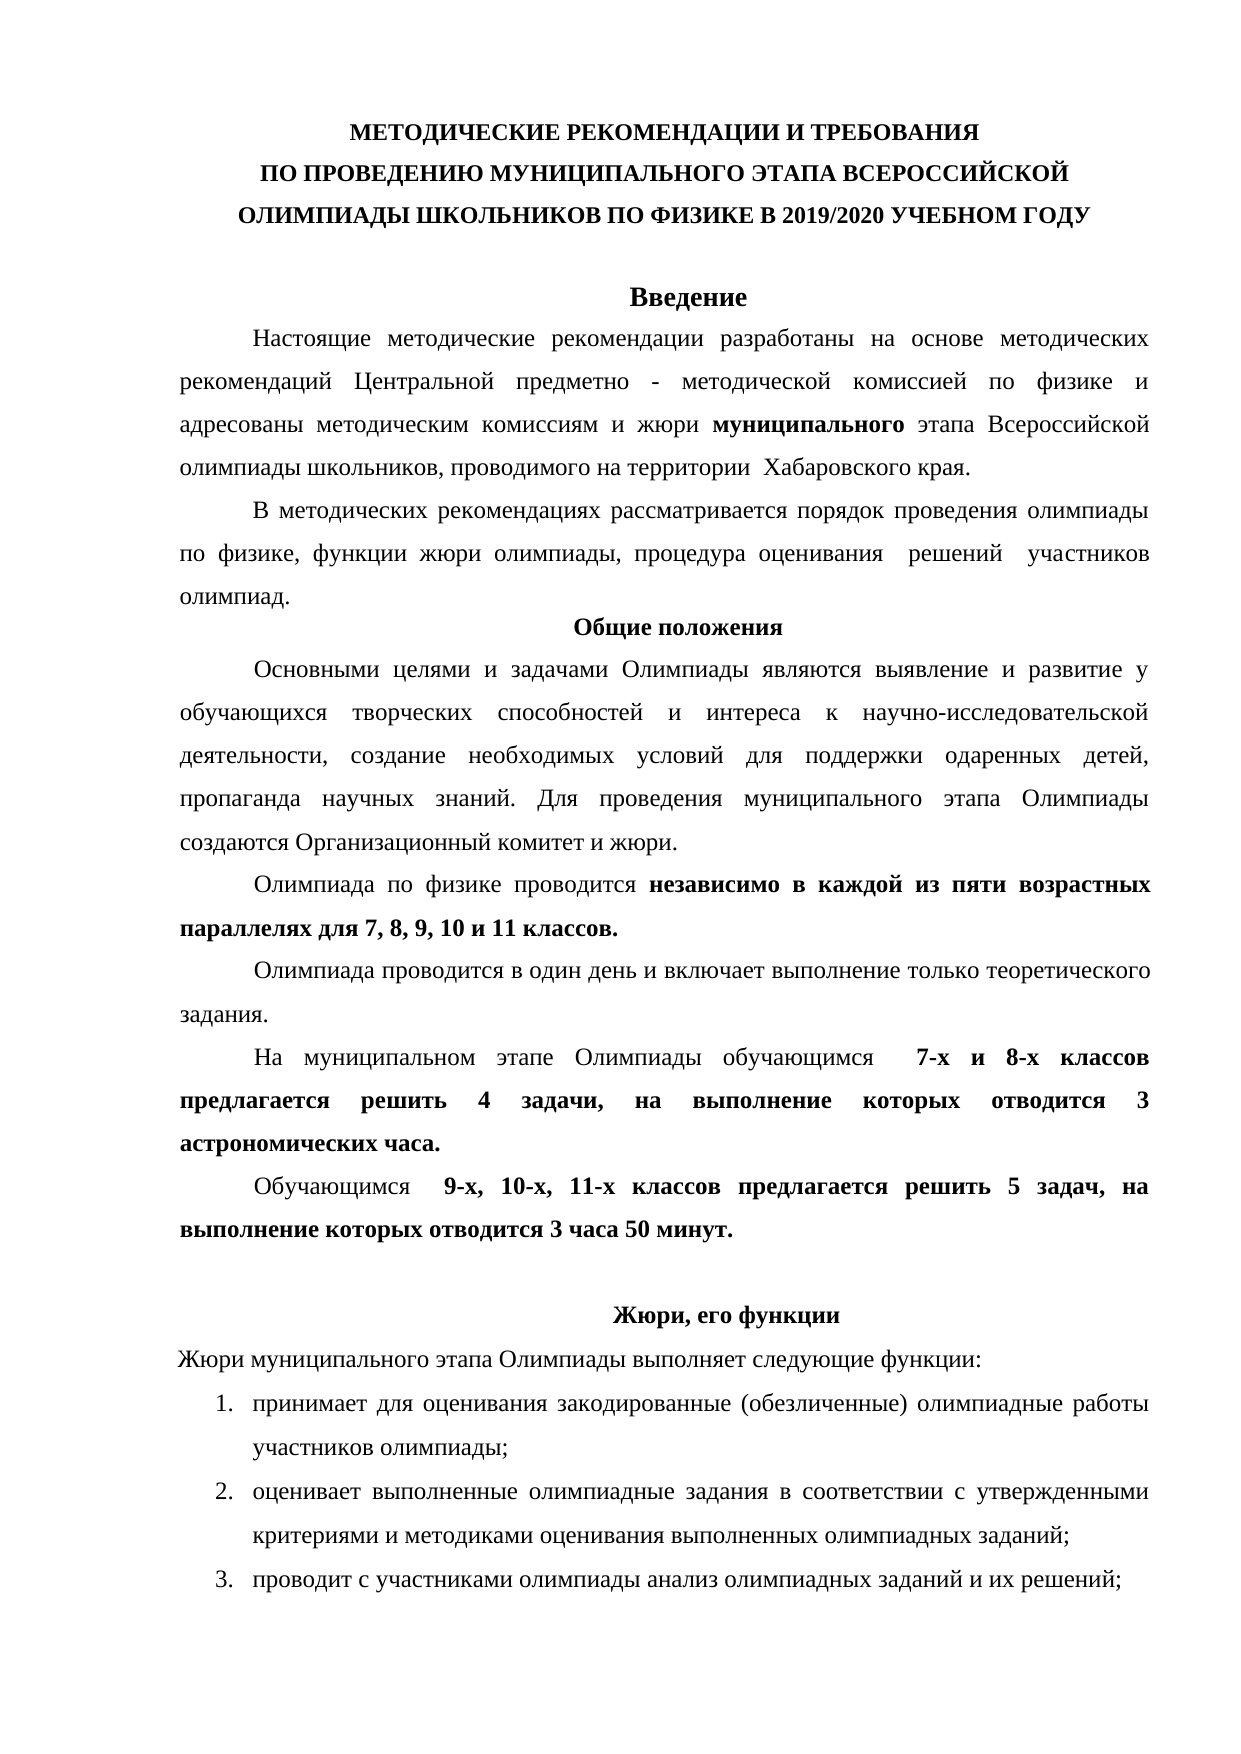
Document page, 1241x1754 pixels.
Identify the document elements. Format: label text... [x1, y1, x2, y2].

text Жюри муниципального этапа Олимпиады выполняет следующие функции: [177, 1333, 1152, 1377]
text Олимпиада проводится в один день и включает выполнение только теоретического задания. [179, 944, 1152, 1031]
text Настоящие методические рекомендации разработаны на основе методических рекомендаций Центральной предметно - методической комиссией по физике и адресованы методическим комиссиям и жюри муниципального этапа Всероссийской олимпиады школьников, проводимого на территории Хабаровского края. [179, 312, 1149, 484]
text ПО ПРОВЕДЕНИЮ МУНИЦИПАЛЬНОГО ЭТАПА ВСЕРОССИЙСКОЙ [177, 159, 1152, 187]
text ОЛИМПИАДЫ ШКОЛЬНИКОВ ПО ФИЗИКЕ В 2019/2020 УЧЕБНОМ ГОДУ [177, 201, 1152, 228]
text Жюри, его функции [613, 1289, 1152, 1333]
list оценивает выполненные олимпиадные задания в соответствии с утвержденными критериями и методиками оценивания выполненных олимпиадных заданий; [215, 1464, 1149, 1552]
text В методических рекомендациях рассматривается порядок проведения олимпиады по физике, функции жюри олимпиады, процедура оценивания решений участников олимпиад. [179, 484, 1149, 613]
text На муниципальном этапе Олимпиады обучающимся 7-х и 8-х классов предлагается решить 4 задачи, на выполнение которых отводится 3 астрономических часа. [179, 1031, 1149, 1160]
text Общие положения [573, 613, 1152, 641]
text Введение [629, 283, 1152, 312]
text Олимпиада по физике проводится независимо в каждой из пяти возрастных параллелях для 7, 8, 9, 10 и 11 классов. [179, 858, 1152, 944]
text МЕТОДИЧЕСКИЕ РЕКОМЕНДАЦИИ И ТРЕБОВАНИЯ [177, 118, 1152, 146]
text Обучающимся 9-х, 10-х, 11-х классов предлагается решить 5 задач, на выполнение которых отводится 3 часа 50 минут. [179, 1160, 1149, 1246]
text Основными целями и задачами Олимпиады являются выявление и развитие у обучающихся творческих способностей и интереса к научно-исследовательской деятельности, создание необходимых условий для поддержки одаренных детей, пропаганда научных знаний. Для проведения муниципального этапа Олимпиады создаются Организационный комитет и жюри. [179, 643, 1149, 858]
list проводит с участниками олимпиады анализ олимпиадных заданий и их решений; [215, 1552, 1149, 1596]
list принимает для оценивания закодированные (обезличенные) олимпиадные работы участников олимпиады; [215, 1377, 1149, 1464]
